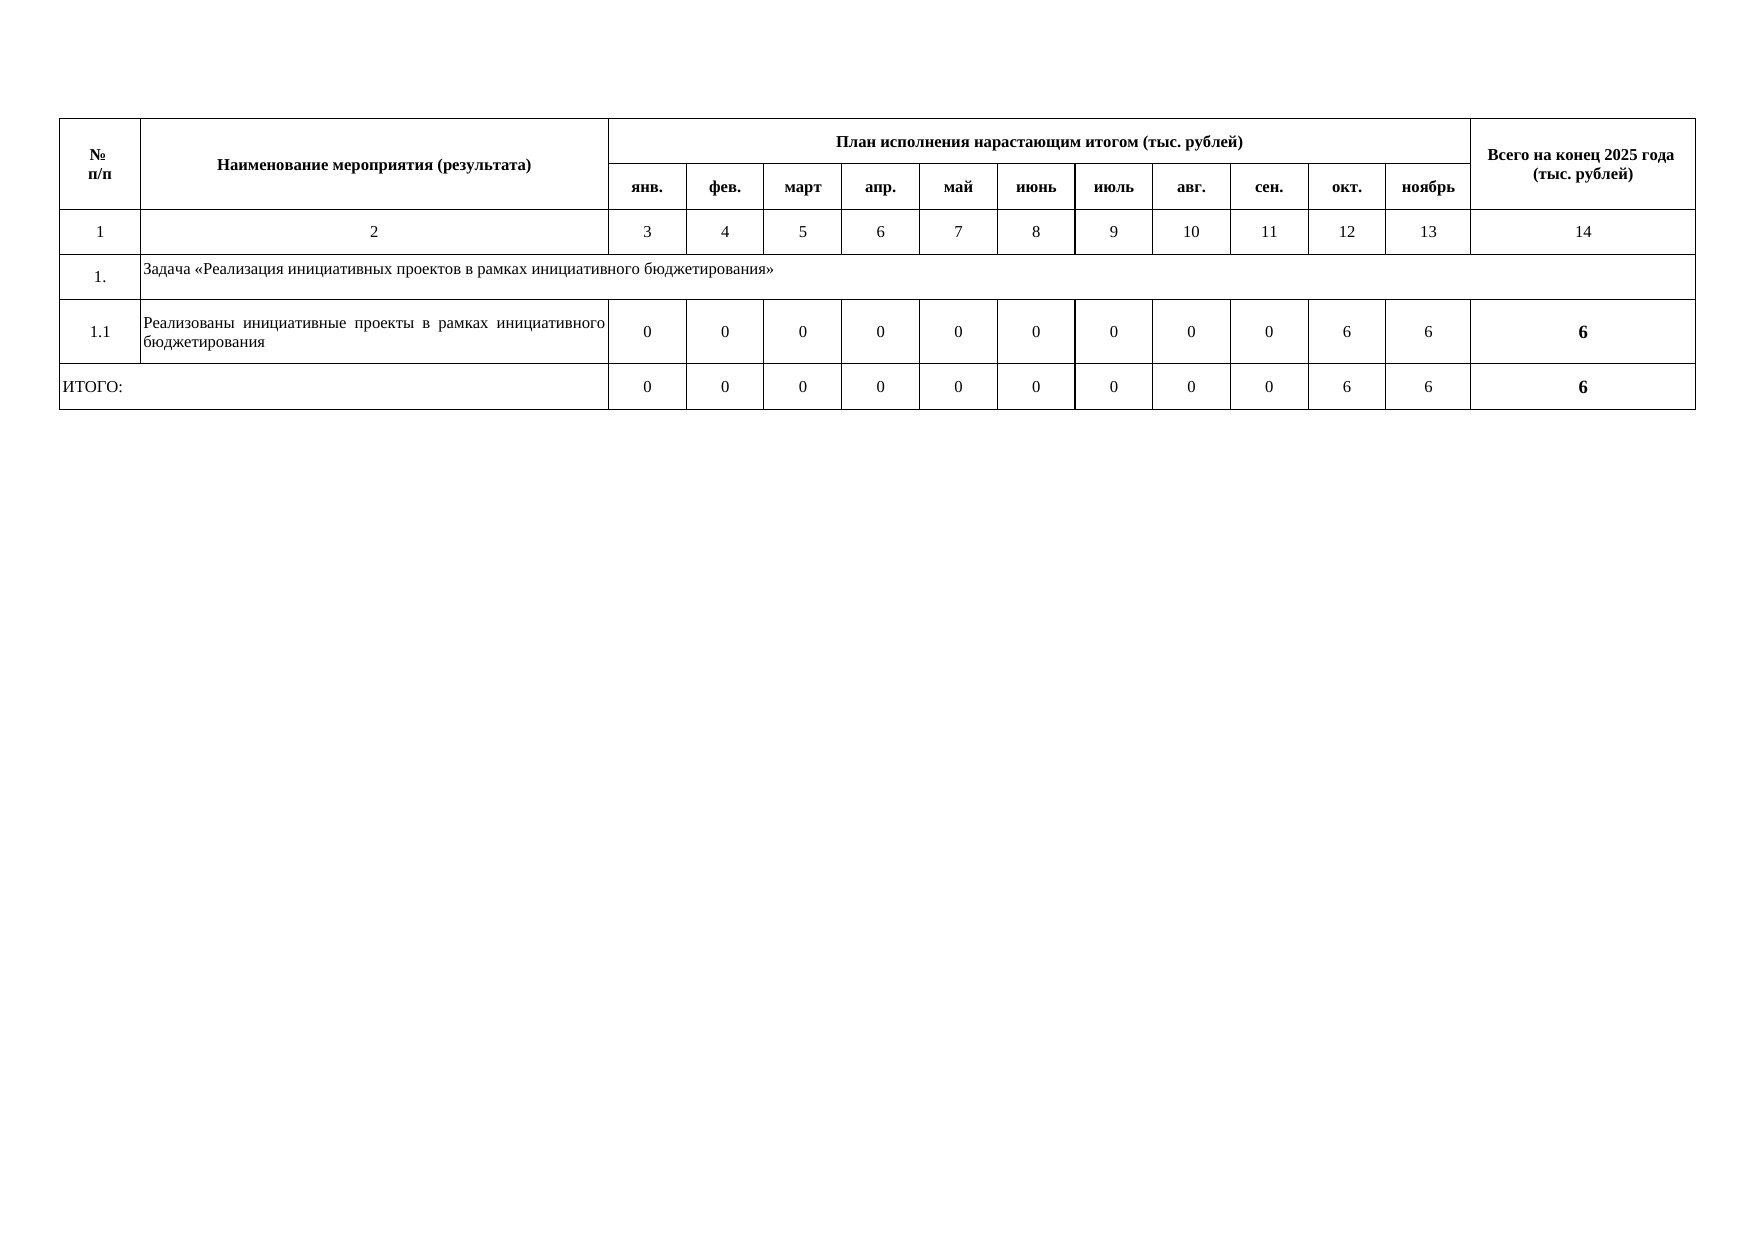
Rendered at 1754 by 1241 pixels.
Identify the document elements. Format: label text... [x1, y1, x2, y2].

table_cell 0 [1231, 300, 1308, 363]
table_cell сен. [1231, 164, 1308, 208]
table_cell 6 [1309, 300, 1385, 363]
table_cell 0 [1153, 300, 1230, 363]
table_cell 6 [1309, 364, 1385, 408]
table_cell 1. [60, 255, 140, 299]
table_cell Реализованы инициативные проекты в рамках инициативного бюджетирования [141, 300, 608, 363]
table_cell 1.1 [60, 300, 140, 363]
table_cell 6 [1386, 300, 1470, 363]
table_cell 9 [1076, 210, 1152, 254]
table_cell 3 [609, 210, 686, 254]
table_cell 7 [920, 210, 997, 254]
table_cell 13 [1386, 210, 1470, 254]
table_cell 4 [687, 210, 763, 254]
table_cell 0 [609, 364, 686, 408]
table_cell 0 [764, 364, 841, 408]
table_cell авг. [1153, 164, 1230, 208]
table_cell апр. [842, 164, 919, 208]
table_cell 5 [764, 210, 841, 254]
table_cell янв. [609, 164, 686, 208]
table_cell 1 [60, 210, 140, 254]
table_cell июнь [998, 164, 1074, 208]
table_cell 0 [842, 364, 919, 408]
table_cell 0 [687, 364, 763, 408]
table_cell 6 [1386, 364, 1470, 408]
table_cell 0 [1076, 300, 1152, 363]
table_cell Задача «Реализация инициативных проектов в рамках инициативного бюджетирования» [141, 255, 1695, 299]
table_cell 6 [1471, 364, 1695, 408]
table_cell окт. [1309, 164, 1385, 208]
table_header Наименование мероприятия (результата) [141, 119, 608, 208]
table_cell ИТОГО: [60, 364, 608, 408]
table_cell 0 [687, 300, 763, 363]
table_cell 0 [764, 300, 841, 363]
table_cell ноябрь [1386, 164, 1470, 208]
table_cell 0 [998, 364, 1074, 408]
table_cell 0 [1231, 364, 1308, 408]
table_cell 0 [1076, 364, 1152, 408]
table_cell июль [1076, 164, 1152, 208]
table_header План исполнения нарастающим итогом (тыс. рублей) [609, 119, 1470, 163]
table_cell 0 [1153, 364, 1230, 408]
table_cell май [920, 164, 997, 208]
table_cell март [764, 164, 841, 208]
table_cell 0 [609, 300, 686, 363]
table_cell 11 [1231, 210, 1308, 254]
table_cell 2 [141, 210, 608, 254]
table_header № п/п [60, 119, 140, 208]
table_header Всего на конец 2025 года (тыс. рублей) [1471, 119, 1695, 208]
table_cell 8 [998, 210, 1074, 254]
table_cell 6 [1471, 300, 1695, 363]
table_cell 14 [1471, 210, 1695, 254]
table_cell 10 [1153, 210, 1230, 254]
table_cell 12 [1309, 210, 1385, 254]
table_cell фев. [687, 164, 763, 208]
table_cell 6 [842, 210, 919, 254]
table_cell 0 [920, 364, 997, 408]
table_cell 0 [842, 300, 919, 363]
table_cell 0 [920, 300, 997, 363]
table_cell 0 [998, 300, 1074, 363]
